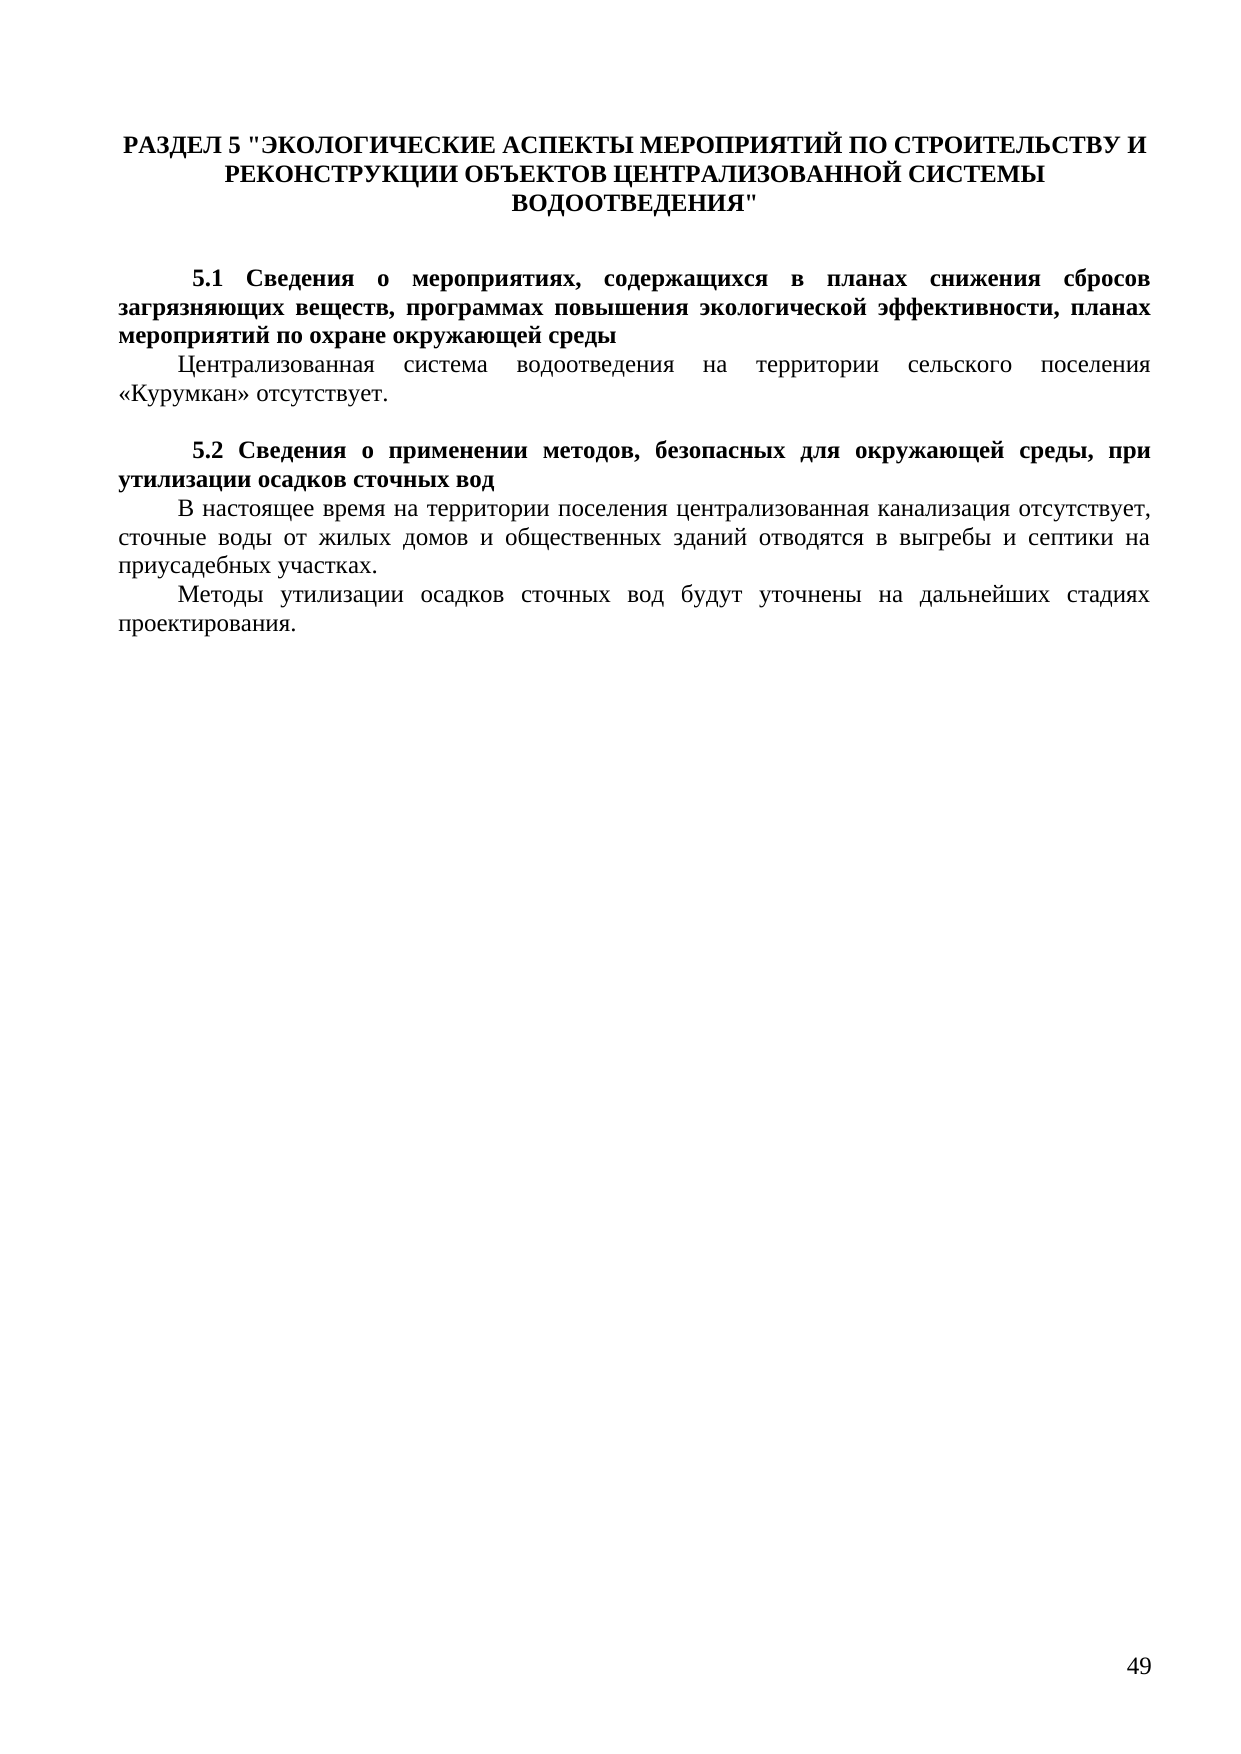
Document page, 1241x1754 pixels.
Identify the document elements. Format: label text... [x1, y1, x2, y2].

subtitle 5.2 Сведения о применении методов, безопасных для окружающей среды, при утилизации осадков сточных вод [118, 435, 1152, 493]
text Методы утилизации осадков сточных вод будут уточнены на дальнейших стадиях проектирования. [118, 579, 1152, 637]
text В настоящее время на территории поселения централизованная канализация отсутствует, сточные воды от жилых домов и общественных зданий отводятся в выгребы и септики на приусадебных участках. [118, 493, 1152, 579]
subtitle 5.1 Сведения о мероприятиях, содержащихся в планах снижения сбросов загрязняющих веществ, программах повышения экологической эффективности, планах мероприятий по охране окружающей среды [118, 263, 1152, 349]
text Централизованная система водоотведения на территории сельского поселения «Курумкан» отсутствует. [118, 349, 1152, 407]
subtitle Раздел 5 "Экологические аспекты мероприятий по строительству и реконструкции объектов централизованной системы водоотведения" [118, 131, 1152, 217]
